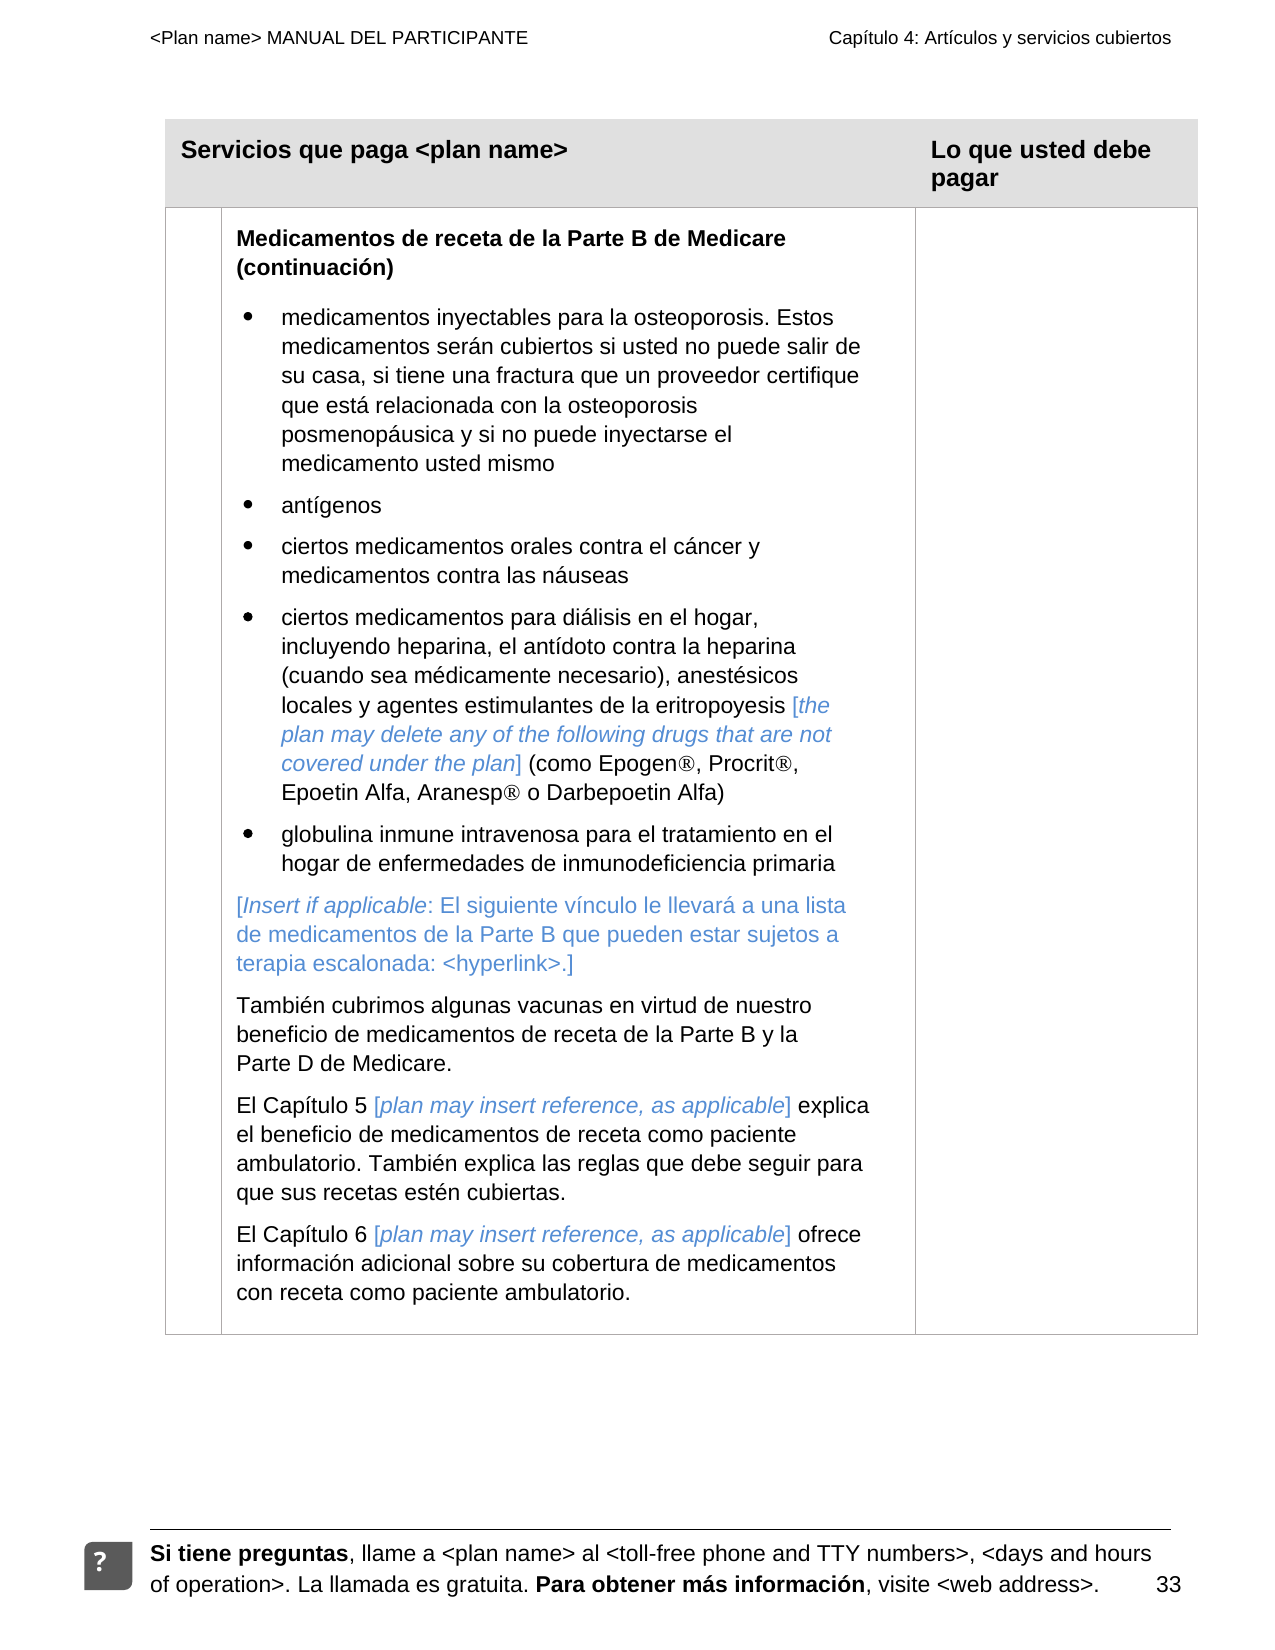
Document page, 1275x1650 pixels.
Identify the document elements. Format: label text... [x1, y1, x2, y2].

table_cell [166, 208, 221, 1334]
table_cell [916, 208, 1197, 1334]
table_header Lo que usted debe pagar [916, 120, 1197, 207]
table_cell Medicamentos de receta de la Parte B de Medicare (continuación) medicamentos inyectables para la osteoporosis. Estos medicamentos serán cubiertos si usted no puede salir de su casa, si tiene una fractura que un proveedor certifique que está relacionada con la osteoporosis posmenopáusica y si no puede inyectarse el medicamento usted mismo antígenos ciertos medicamentos orales contra el cáncer y medicamentos contra las náuseas ciertos medicamentos para diálisis en el hogar, incluyendo heparina, el antídoto contra la heparina (cuando sea médicamente necesario), anestésicos locales y agentes estimulantes de la eritropoyesis [the plan may delete any of the following drugs that are not covered under the plan] (como Epogen, Procrit, Epoetin Alfa, Aranesp o Darbepoetin Alfa) globulina inmune intravenosa para el tratamiento en el hogar de enfermedades de inmunodeficiencia primaria [Insert if applicable: El siguiente vínculo le llevará a una lista de medicamentos de la Parte B que pueden estar sujetos a terapia escalonada: <hyperlink>.] También cubrimos algunas vacunas en virtud de nuestro beneficio de medicamentos de receta de la Parte B y la Parte D de Medicare. El Capítulo 5 [plan may insert reference, as applicable] explica el beneficio de medicamentos de receta como paciente ambulatorio. También explica las reglas que debe seguir para que sus recetas estén cubiertas. El Capítulo 6 [plan may insert reference, as applicable] ofrece información adicional sobre su cobertura de medicamentos con receta como paciente ambulatorio. [222, 208, 915, 1334]
table_header Servicios que paga <plan name> [166, 120, 915, 207]
